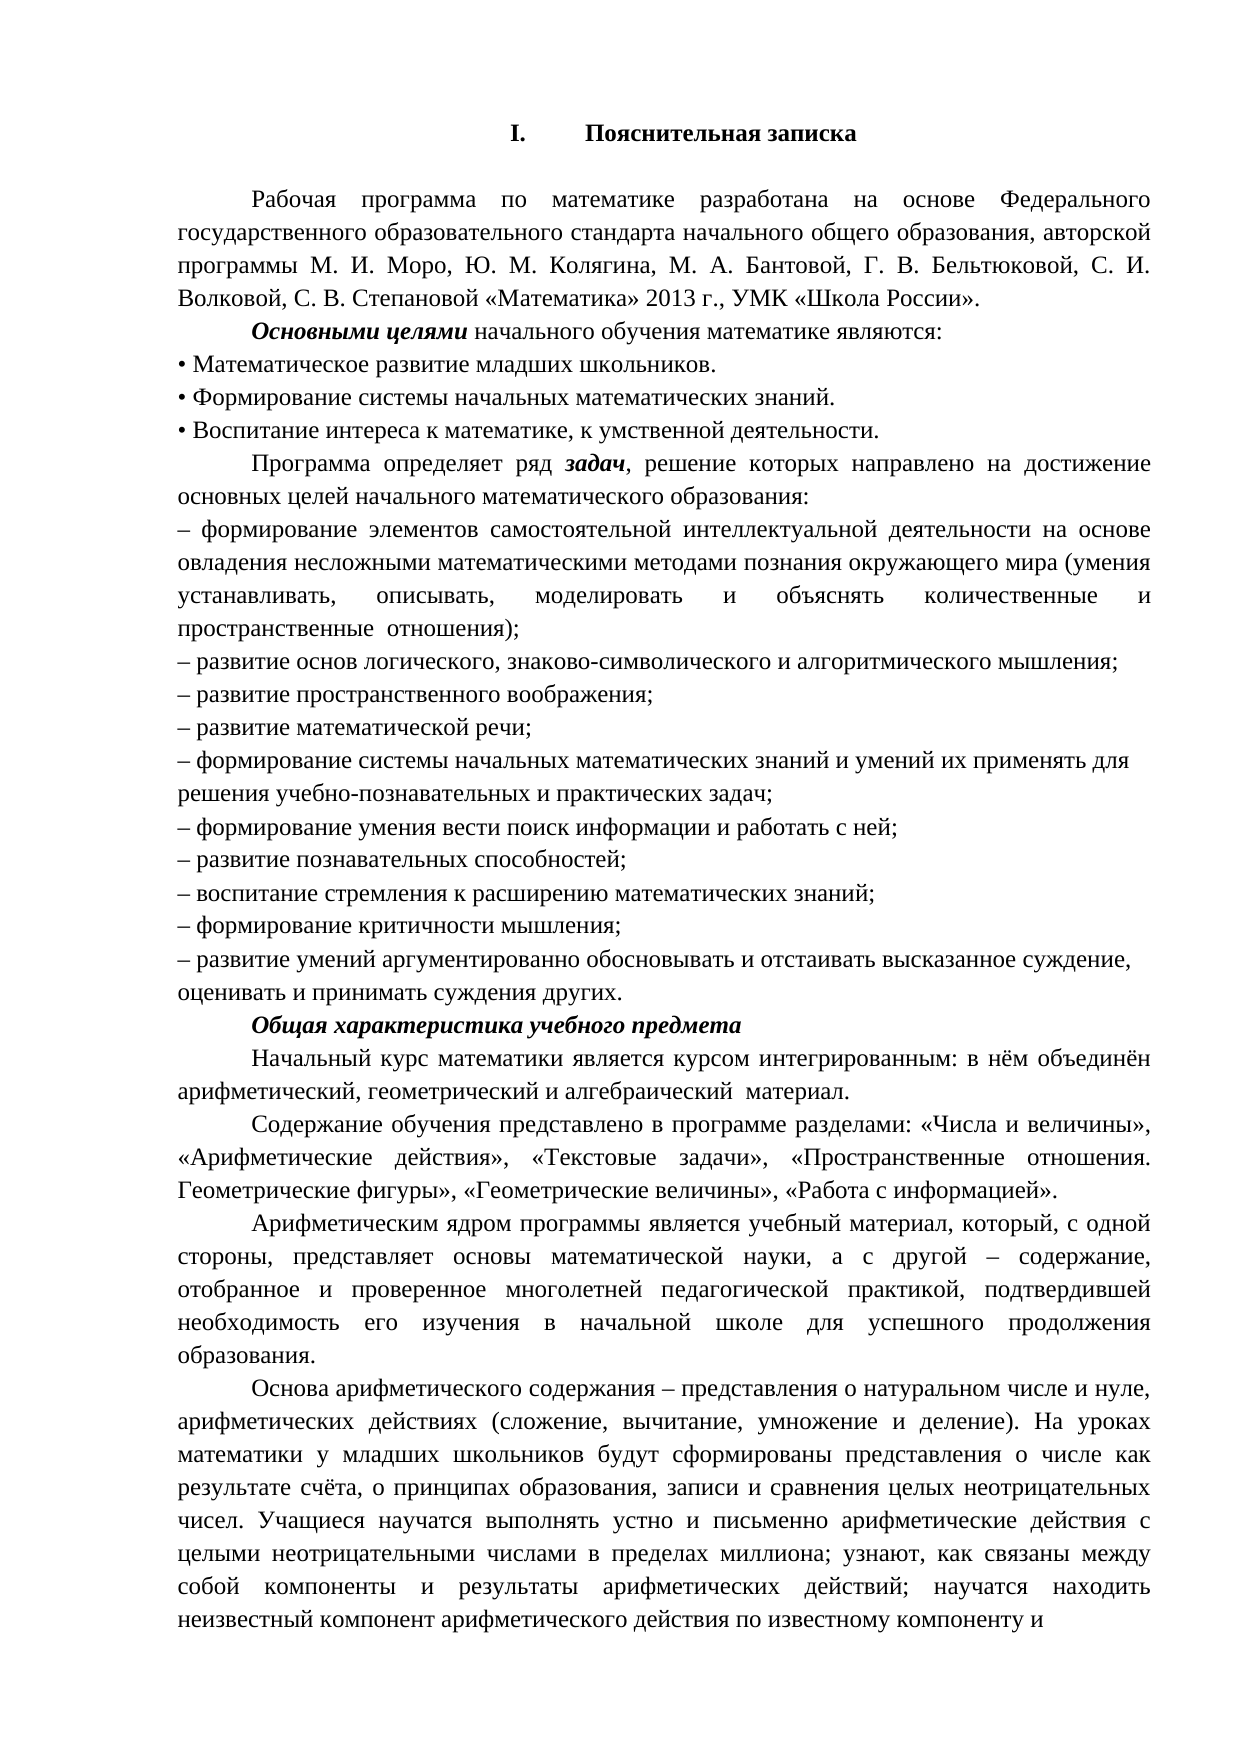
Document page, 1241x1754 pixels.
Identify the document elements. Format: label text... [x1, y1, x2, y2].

text – формирование умения вести поиск информации и работать с ней; [177, 812, 1152, 840]
text • Формирование системы начальных математических знаний. [177, 382, 1152, 411]
list Пояснительная записка [215, 118, 1152, 147]
text – воспитание стремления к расширению математических знаний; [177, 878, 1152, 906]
text – формирование критичности мышления; [177, 911, 1152, 939]
text • Математическое развитие младших школьников. [177, 349, 1152, 378]
text Программа определяет ряд задач, решение которых направлено на достижение основных целей начального математического образования: [177, 448, 1152, 510]
text Арифметическим ядром программы является учебный материал, который, с одной стороны, представляет основы математической науки, а с другой – содержание, отобранное и проверенное многолетней педагогической практикой, подтвердившей необходимость его изучения в начальной школе для успешного продолжения образования. [177, 1208, 1152, 1369]
text Основными целями начального обучения математике являются: [177, 316, 1152, 345]
text – развитие математической речи; [177, 712, 1152, 741]
text – формирование элементов самостоятельной интеллектуальной деятельности на основе овладения несложными математическими методами познания окружающего мира (умения устанавливать, описывать, моделировать и объяснять количественные и пространственные отношения); [177, 514, 1152, 642]
text Начальный курс математики является курсом интегрированным: в нём объединён арифметический, геометрический и алгебраический материал. [177, 1043, 1152, 1104]
text – развитие познавательных способностей; [177, 844, 1152, 873]
text Содержание обучения представлено в программе разделами: «Числа и величины», «Арифметические действия», «Текстовые задачи», «Пространственные отношения. Геометрические фигуры», «Геометрические величины», «Работа с информацией». [177, 1109, 1152, 1203]
text – развитие умений аргументированно обосновывать и отстаивать высказанное суждение, оценивать и принимать суждения других. [177, 944, 1152, 1005]
text Общая характеристика учебного предмета [177, 1010, 1152, 1038]
text – развитие основ логического, знаково-символического и алгоритмического мышления; [177, 646, 1152, 675]
text • Воспитание интереса к математике, к умственной деятельности. [177, 415, 1152, 444]
text – формирование системы начальных математических знаний и умений их применять для решения учебно-познавательных и практических задач; [177, 746, 1152, 807]
text – развитие пространственного воображения; [177, 679, 1152, 708]
text Основа арифметического содержания – представления о натуральном числе и нуле, арифметических действиях (сложение, вычитание, умножение и деление). На уроках математики у младших школьников будут сформированы представления о числе как результате счёта, о принципах образования, записи и сравнения целых неотрицательных чисел. Учащиеся научатся выполнять устно и письменно арифметические действия с целыми неотрицательными числами в пределах миллиона; узнают, как связаны между собой компоненты и результаты арифметических действий; научатся находить неизвестный компонент арифметического действия по известному компоненту и [177, 1373, 1152, 1633]
text Рабочая программа по математике разработана на основе Федерального государственного образовательного стандарта начального общего образования, авторской программы М. И. Моро, Ю. М. Колягина, М. А. Бантовой, Г. В. Бельтюковой, С. И. Волковой, С. В. Степановой «Математика» 2013 г., УМК «Школа России». [177, 184, 1152, 312]
